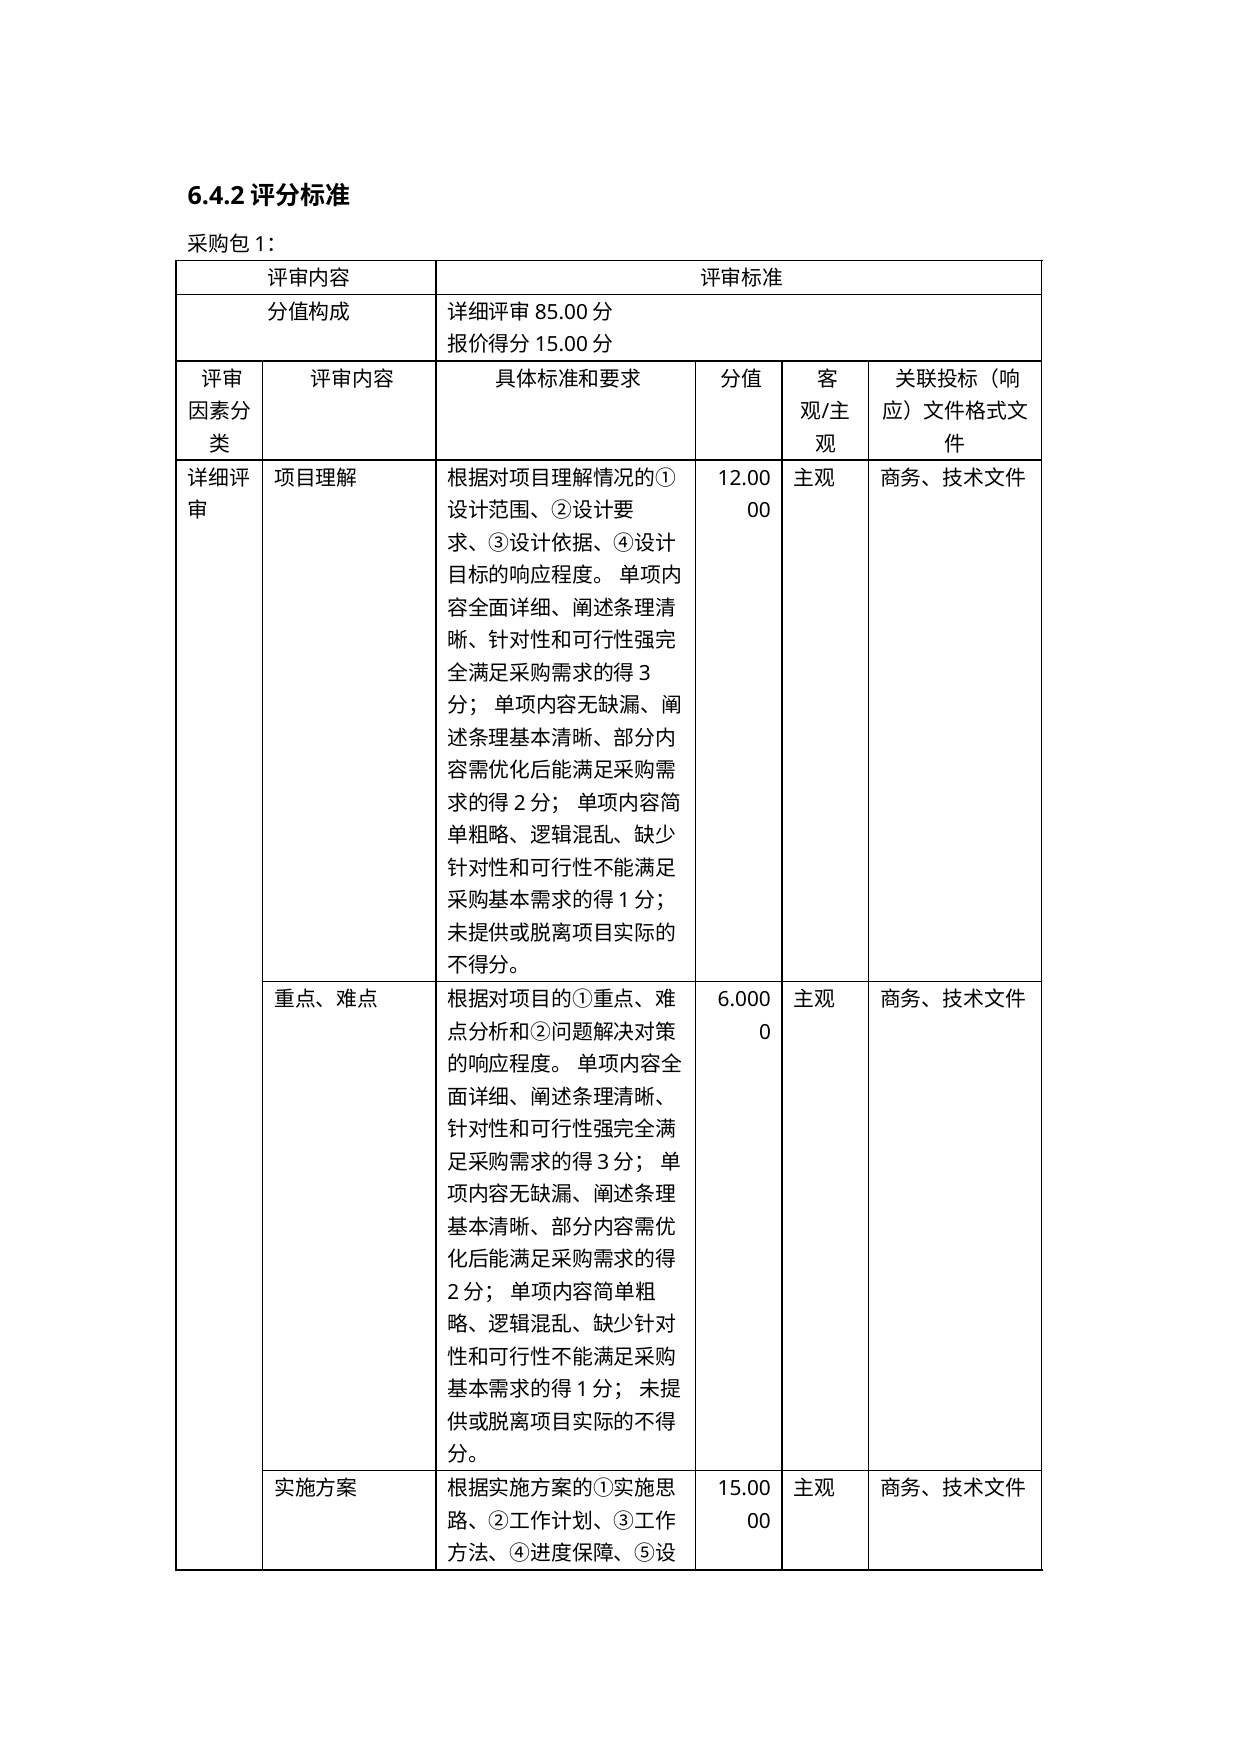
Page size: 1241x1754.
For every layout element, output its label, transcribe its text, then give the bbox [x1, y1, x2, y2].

table_cell 分值构成 [177, 295, 435, 360]
table_cell 详细评审 [177, 461, 262, 1569]
text 采购包1： [187, 227, 1053, 259]
table_cell 6.0000 [696, 982, 781, 1470]
table_cell 15.0000 [696, 1471, 781, 1569]
table_cell 实施方案 [263, 1471, 435, 1569]
table_cell 详细评审85.00分 报价得分15.00分 [437, 295, 1041, 360]
table_cell 评审内容 [263, 362, 435, 459]
table_header 评审内容 [177, 261, 435, 293]
table_cell 主观 [783, 461, 868, 981]
table_cell 客观/主观 [783, 362, 868, 459]
table_cell 评审因素分类 [177, 362, 262, 459]
table_cell 商务、技术文件 [869, 982, 1041, 1470]
table_header 评审标准 [437, 261, 1041, 293]
table_cell 项目理解 [263, 461, 435, 981]
table_cell 主观 [783, 1471, 868, 1569]
table_cell 根据对项目的①重点、难点分析和②问题解决对策的响应程度。 单项内容全面详细、阐述条理清晰、针对性和可行性强完全满足采购需求的得3分； 单项内容无缺漏、阐述条理基本清晰、部分内容需优化后能满足采购需求的得2分； 单项内容简单粗略、逻辑混乱、缺少针对性和可行性不能满足采购基本需求的得1分； 未提供或脱离项目实际的不得分。 [437, 982, 695, 1470]
table_cell 主观 [783, 982, 868, 1470]
table_cell 商务、技术文件 [869, 461, 1041, 981]
table_cell 分值 [696, 362, 781, 459]
text 6.4.2评分标准 [187, 162, 1053, 227]
table_cell 商务、技术文件 [869, 1471, 1041, 1569]
table_cell 重点、难点 [263, 982, 435, 1470]
table_cell 具体标准和要求 [437, 362, 695, 459]
table_cell 关联投标（响应）文件格式文件 [869, 362, 1041, 459]
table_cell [437, 1471, 695, 1569]
table_cell 12.0000 [696, 461, 781, 981]
table_cell 根据对项目理解情况的①设计范围、②设计要求、③设计依据、④设计目标的响应程度。 单项内容全面详细、阐述条理清晰、针对性和可行性强完全满足采购需求的得3分； 单项内容无缺漏、阐述条理基本清晰、部分内容需优化后能满足采购需求的得2分； 单项内容简单粗略、逻辑混乱、缺少针对性和可行性不能满足采购基本需求的得1分； 未提供或脱离项目实际的不得分。 [437, 461, 695, 981]
